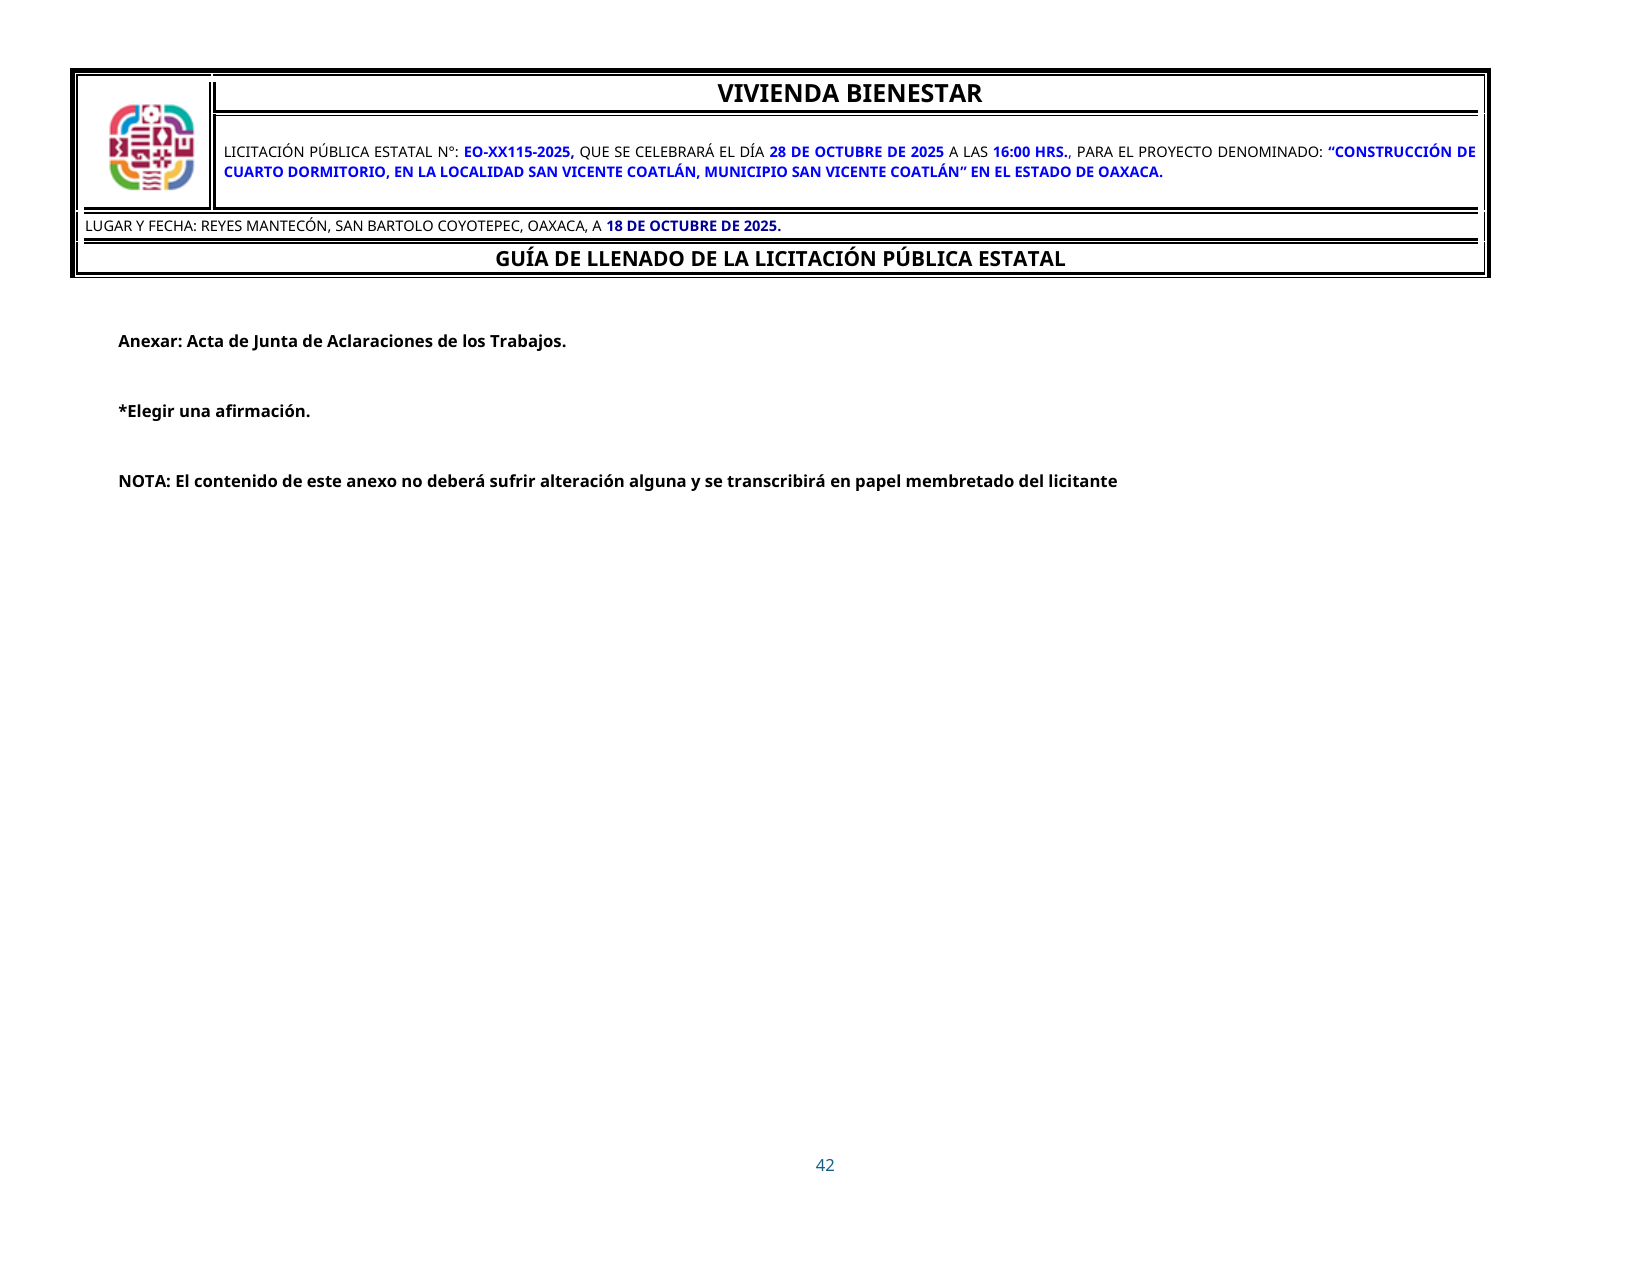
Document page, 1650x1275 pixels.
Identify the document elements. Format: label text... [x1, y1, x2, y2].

picture [98, 97, 205, 196]
text Anexar: Acta de Junta de Aclaraciones de los Trabajos. [118, 330, 1532, 353]
text *Elegir una afirmación. [118, 400, 1532, 423]
text NOTA: El contenido de este anexo no deberá sufrir alteración alguna y se transcribirá en papel membretado del licitante [118, 470, 1532, 493]
